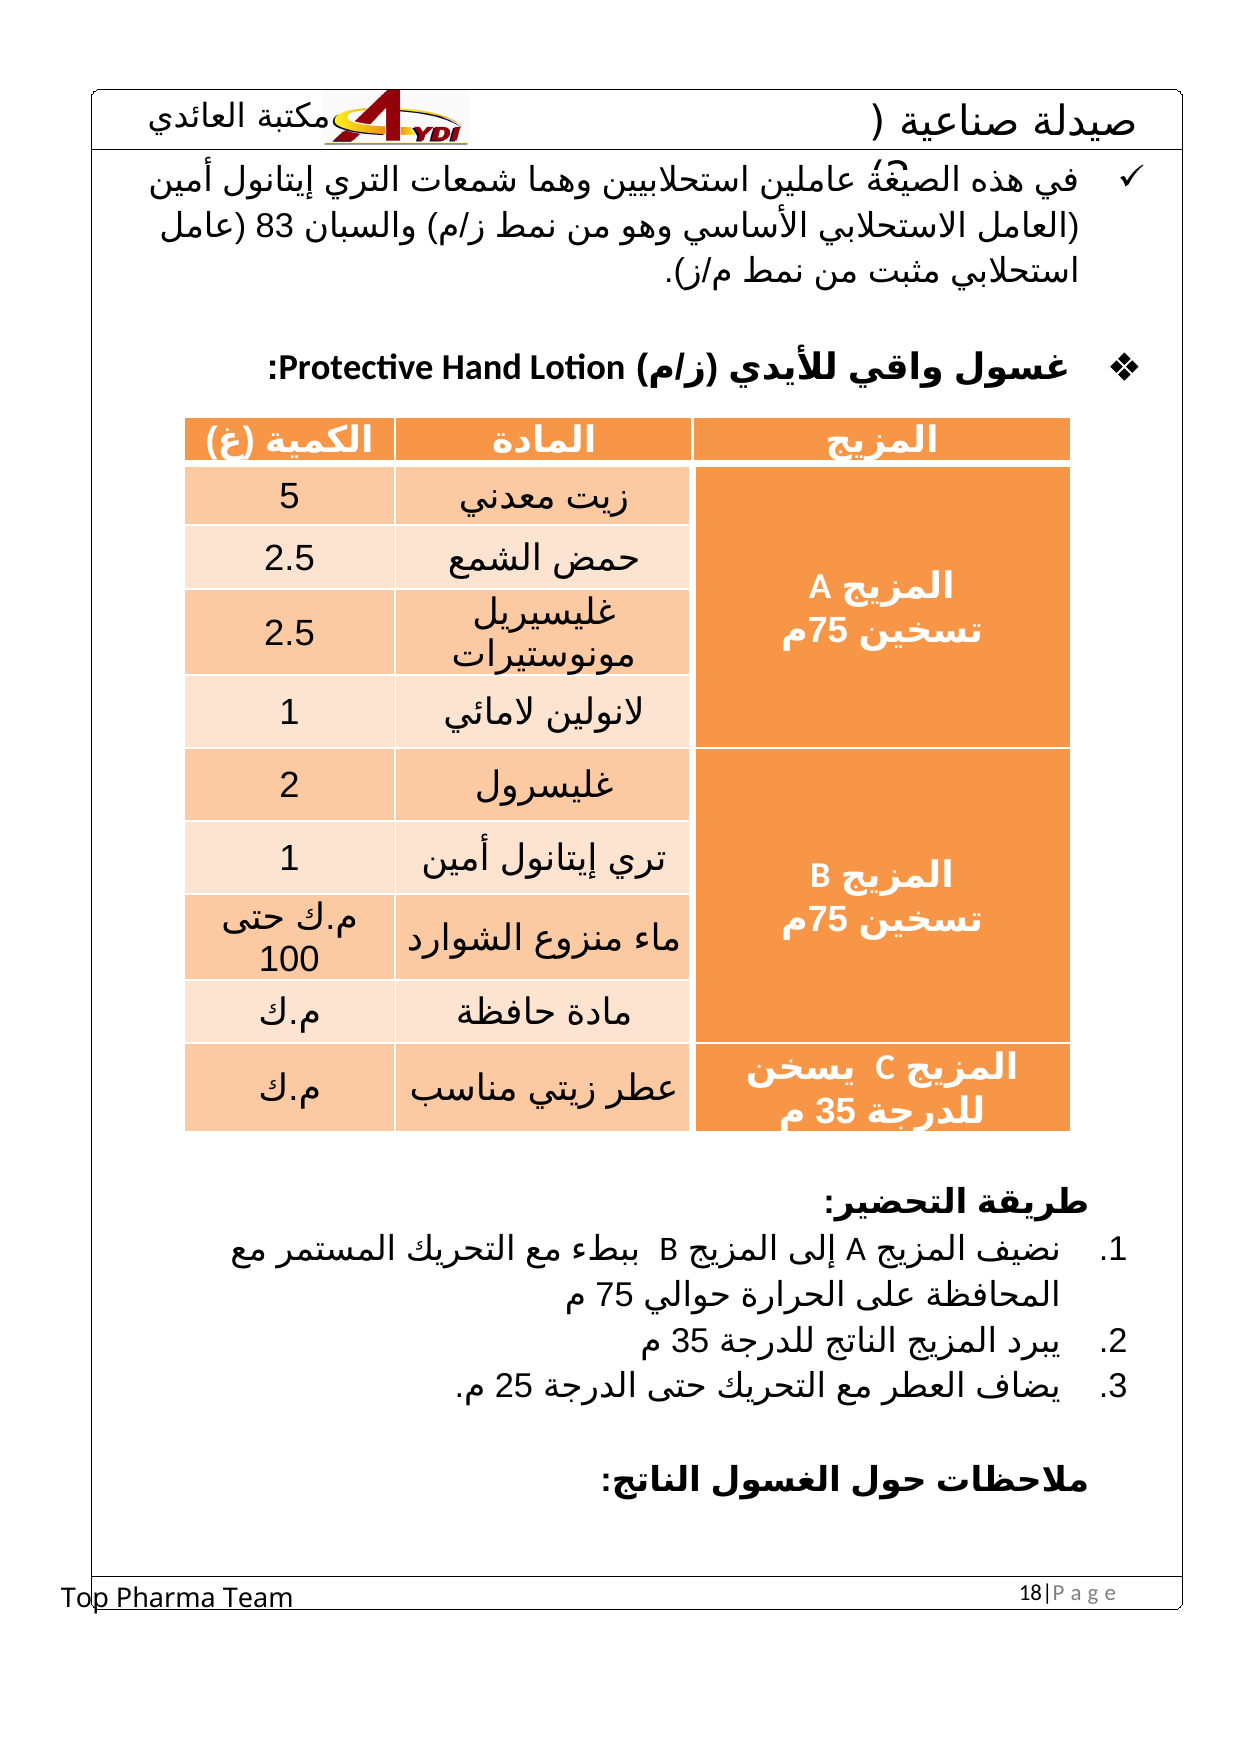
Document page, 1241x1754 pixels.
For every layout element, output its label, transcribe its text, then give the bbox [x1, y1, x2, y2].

table_cell 2.5 [185, 526, 395, 588]
picture [322, 90, 470, 147]
table_cell مادة حافظة [396, 981, 689, 1042]
list ملاحظات حول الغسول الناتج: [133, 1459, 1089, 1499]
table_header المادة [396, 418, 691, 460]
table_cell حمض الشمع [396, 526, 689, 588]
table_cell 1 [185, 822, 395, 893]
list في هذه الصيغة عاملين استحلابيين وهما شمعات التري إيتانول أمين (العامل الاستحلابي الأساسي وهو من نمط ز/م) والسبان 83 (عامل استحلابي مثبت من نمط م/ز). [133, 159, 1117, 290]
table_cell م.ك [185, 1044, 394, 1131]
table_cell ماء منزوع الشوارد [396, 895, 689, 979]
list غسول واقي للأيدي (ز/م) Protective Hand Lotion: [133, 344, 1108, 389]
list يبرد المزيج الناتج للدرجة 35 م [133, 1320, 1098, 1360]
table_cell لانولين لامائي [396, 676, 689, 747]
list يضاف العطر مع التحريك حتى الدرجة 25 م. [133, 1366, 1098, 1405]
table_cell المزيج B تسخين 75م [696, 749, 1070, 1042]
table_header الكمية (غ) [185, 418, 394, 460]
table_cell م.ك [185, 981, 395, 1042]
table_cell تري إيتانول أمين [396, 822, 689, 893]
table_cell 2.5 [185, 590, 394, 674]
table_cell عطر زيتي مناسب [396, 1044, 689, 1131]
list نضيف المزيج A إلى المزيج B ببطء مع التحريك المستمر مع المحافظة على الحرارة حوالي 75 م [133, 1227, 1098, 1314]
table_cell المزيج A تسخين 75م [696, 467, 1070, 747]
table_cell زيت معدني [396, 467, 689, 524]
table_header المزيج [694, 418, 1070, 460]
table_cell المزيج C يسخن للدرجة 35 م [696, 1044, 1070, 1131]
table_cell 5 [185, 467, 394, 524]
table_cell 1 [185, 676, 395, 747]
list طريقة التحضير: [133, 1181, 1089, 1221]
table_cell غليسرول [396, 749, 689, 820]
table_cell م.ك حتى 100 [185, 895, 394, 979]
table_cell 2 [185, 749, 394, 820]
table_cell غليسيريل مونوستيرات [396, 590, 689, 674]
